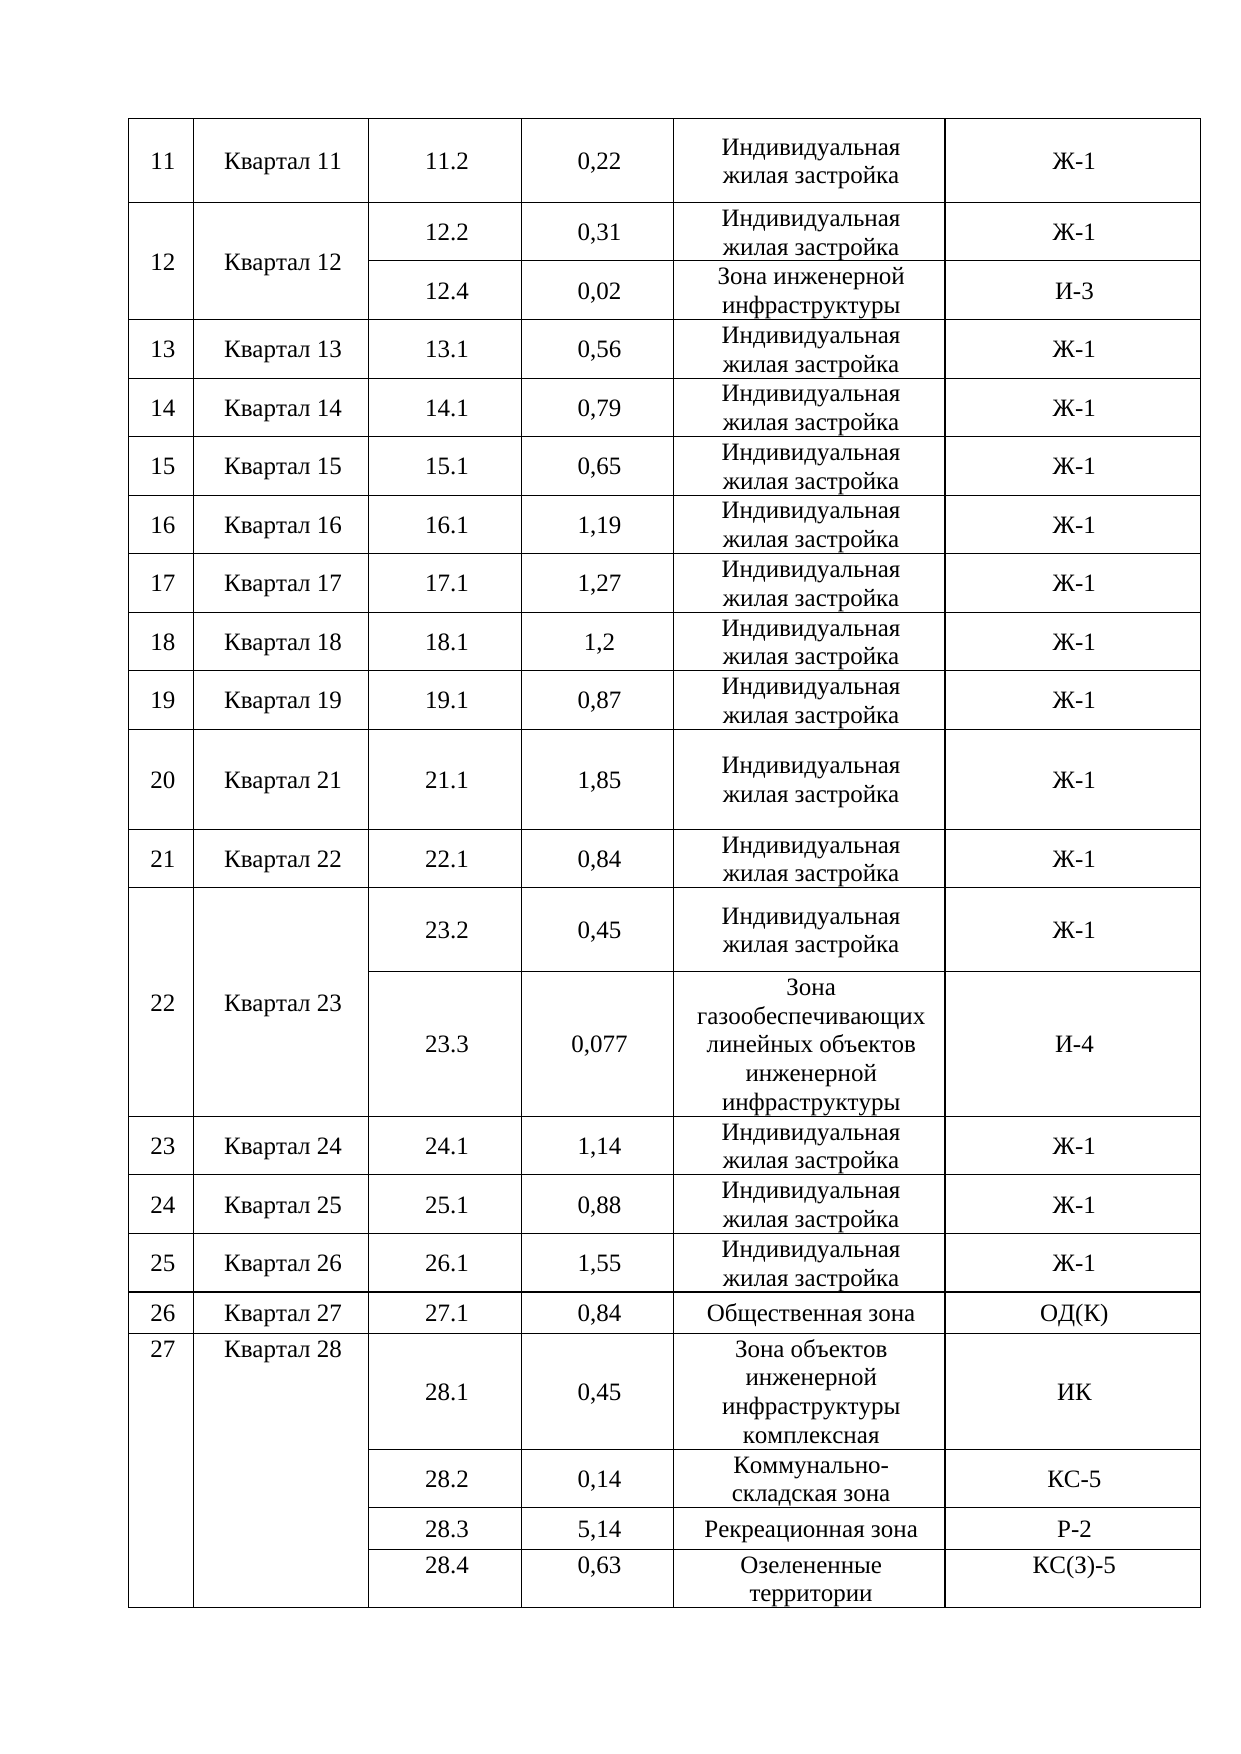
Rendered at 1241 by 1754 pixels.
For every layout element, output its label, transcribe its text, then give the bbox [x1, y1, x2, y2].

table_cell 13.1 [369, 320, 521, 377]
table_cell Индивидуальная жилая застройка [674, 613, 944, 670]
table_cell 5,14 [522, 1508, 673, 1549]
table_cell 0,22 [522, 119, 673, 202]
table_cell Ж-1 [946, 1117, 1200, 1174]
table_cell 11 [129, 119, 193, 202]
table_cell 24 [129, 1175, 193, 1233]
table_cell 0,45 [522, 888, 673, 971]
table_cell 27.1 [369, 1293, 521, 1333]
table_cell Квартал 22 [194, 830, 368, 887]
table_cell Квартал 27 [194, 1293, 368, 1333]
table_cell 0,79 [522, 379, 673, 436]
table_cell 26.1 [369, 1234, 521, 1291]
table_cell 17.1 [369, 554, 521, 612]
table_cell Индивидуальная жилая застройка [674, 730, 944, 829]
table_cell ИК [946, 1334, 1200, 1449]
table_cell 19.1 [369, 671, 521, 729]
table_cell Ж-1 [946, 830, 1200, 887]
table_cell Ж-1 [946, 888, 1200, 971]
table_cell Индивидуальная жилая застройка [674, 119, 944, 202]
table_cell 1,85 [522, 730, 673, 829]
table_cell Индивидуальная жилая застройка [674, 671, 944, 729]
table_cell 17 [129, 554, 193, 612]
table_cell Общественная зона [674, 1293, 944, 1333]
table_cell 0,14 [522, 1450, 673, 1507]
table_cell Индивидуальная жилая застройка [674, 203, 944, 260]
table_cell 1,14 [522, 1117, 673, 1174]
table_cell 27 [129, 1334, 193, 1607]
table_cell 25.1 [369, 1175, 521, 1233]
table_cell 28.1 [369, 1334, 521, 1449]
table_cell 0,45 [522, 1334, 673, 1449]
table_cell 12.4 [369, 261, 521, 319]
table_cell Квартал 21 [194, 730, 368, 829]
table_cell Зона объектов инженерной инфраструктуры комплексная [674, 1334, 944, 1449]
table_cell 13 [129, 320, 193, 377]
table_cell Квартал 12 [194, 203, 368, 319]
table_cell 26 [129, 1293, 193, 1333]
table_cell Ж-1 [946, 437, 1200, 494]
table_cell 0,84 [522, 830, 673, 887]
table_cell ОД(К) [946, 1293, 1200, 1333]
table_cell КС-5 [946, 1450, 1200, 1507]
table_cell 25 [129, 1234, 193, 1291]
table_cell Ж-1 [946, 379, 1200, 436]
table_cell Индивидуальная жилая застройка [674, 437, 944, 494]
table_cell 21.1 [369, 730, 521, 829]
table_cell 19 [129, 671, 193, 729]
table_cell Индивидуальная жилая застройка [674, 830, 944, 887]
table_cell 23.2 [369, 888, 521, 971]
table_cell Квартал 17 [194, 554, 368, 612]
table_cell 0,84 [522, 1293, 673, 1333]
table_cell Ж-1 [946, 554, 1200, 612]
table_cell 14 [129, 379, 193, 436]
table_cell 16.1 [369, 496, 521, 553]
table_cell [674, 1550, 944, 1607]
table_cell Ж-1 [946, 496, 1200, 553]
table_cell Квартал 23 [194, 888, 368, 1116]
table_cell 0,31 [522, 203, 673, 260]
table_cell Квартал 11 [194, 119, 368, 202]
table_cell Индивидуальная жилая застройка [674, 379, 944, 436]
table_cell Индивидуальная жилая застройка [674, 1175, 944, 1233]
table_cell 20 [129, 730, 193, 829]
table_cell 22 [129, 888, 193, 1116]
table_cell 21 [129, 830, 193, 887]
table_cell И-4 [946, 972, 1200, 1116]
table_cell Ж-1 [946, 119, 1200, 202]
table_cell Квартал 24 [194, 1117, 368, 1174]
table_cell 28.2 [369, 1450, 521, 1507]
table_cell Зона газообеспечивающих линейных объектов инженерной инфраструктуры [674, 972, 944, 1116]
table_cell КС(З)-5 [946, 1550, 1200, 1607]
table_cell 18 [129, 613, 193, 670]
table_cell Р-2 [946, 1508, 1200, 1549]
table_cell Квартал 28 [194, 1334, 368, 1607]
table_cell 0,87 [522, 671, 673, 729]
table_cell 1,19 [522, 496, 673, 553]
table_cell Квартал 13 [194, 320, 368, 377]
table_cell 16 [129, 496, 193, 553]
table_cell Индивидуальная жилая застройка [674, 888, 944, 971]
table_cell Квартал 25 [194, 1175, 368, 1233]
table_cell Квартал 14 [194, 379, 368, 436]
table_cell Индивидуальная жилая застройка [674, 1117, 944, 1174]
table_cell 12.2 [369, 203, 521, 260]
table_cell Ж-1 [946, 203, 1200, 260]
table_cell Индивидуальная жилая застройка [674, 320, 944, 377]
table_cell 0,02 [522, 261, 673, 319]
table_cell Коммунально-складская зона [674, 1450, 944, 1507]
table_cell Ж-1 [946, 320, 1200, 377]
table_cell 15.1 [369, 437, 521, 494]
table_cell Ж-1 [946, 671, 1200, 729]
table_cell Индивидуальная жилая застройка [674, 1234, 944, 1291]
table_cell 1,55 [522, 1234, 673, 1291]
table_cell 0,56 [522, 320, 673, 377]
table_cell Индивидуальная жилая застройка [674, 554, 944, 612]
table_cell Ж-1 [946, 730, 1200, 829]
table_cell 0,65 [522, 437, 673, 494]
table_cell 23.3 [369, 972, 521, 1116]
table_cell Ж-1 [946, 1234, 1200, 1291]
table_cell Квартал 15 [194, 437, 368, 494]
table_cell 1,27 [522, 554, 673, 612]
table_cell 0,63 [522, 1550, 673, 1607]
table_cell Квартал 26 [194, 1234, 368, 1291]
table_cell 28.4 [369, 1550, 521, 1607]
table_cell Ж-1 [946, 1175, 1200, 1233]
table_cell 0,88 [522, 1175, 673, 1233]
table_cell 12 [129, 203, 193, 319]
table_cell 11.2 [369, 119, 521, 202]
table_cell 0,077 [522, 972, 673, 1116]
table_cell 23 [129, 1117, 193, 1174]
table_cell 22.1 [369, 830, 521, 887]
table_cell Зона инженерной инфраструктуры [674, 261, 944, 319]
table_cell 1,2 [522, 613, 673, 670]
table_cell Индивидуальная жилая застройка [674, 496, 944, 553]
table_cell 28.3 [369, 1508, 521, 1549]
table_cell Квартал 16 [194, 496, 368, 553]
table_cell И-3 [946, 261, 1200, 319]
table_cell Рекреационная зона [674, 1508, 944, 1549]
table_cell Ж-1 [946, 613, 1200, 670]
table_cell 18.1 [369, 613, 521, 670]
table_cell Квартал 18 [194, 613, 368, 670]
table_cell 15 [129, 437, 193, 494]
table_cell 14.1 [369, 379, 521, 436]
table_cell 24.1 [369, 1117, 521, 1174]
table_cell Квартал 19 [194, 671, 368, 729]
